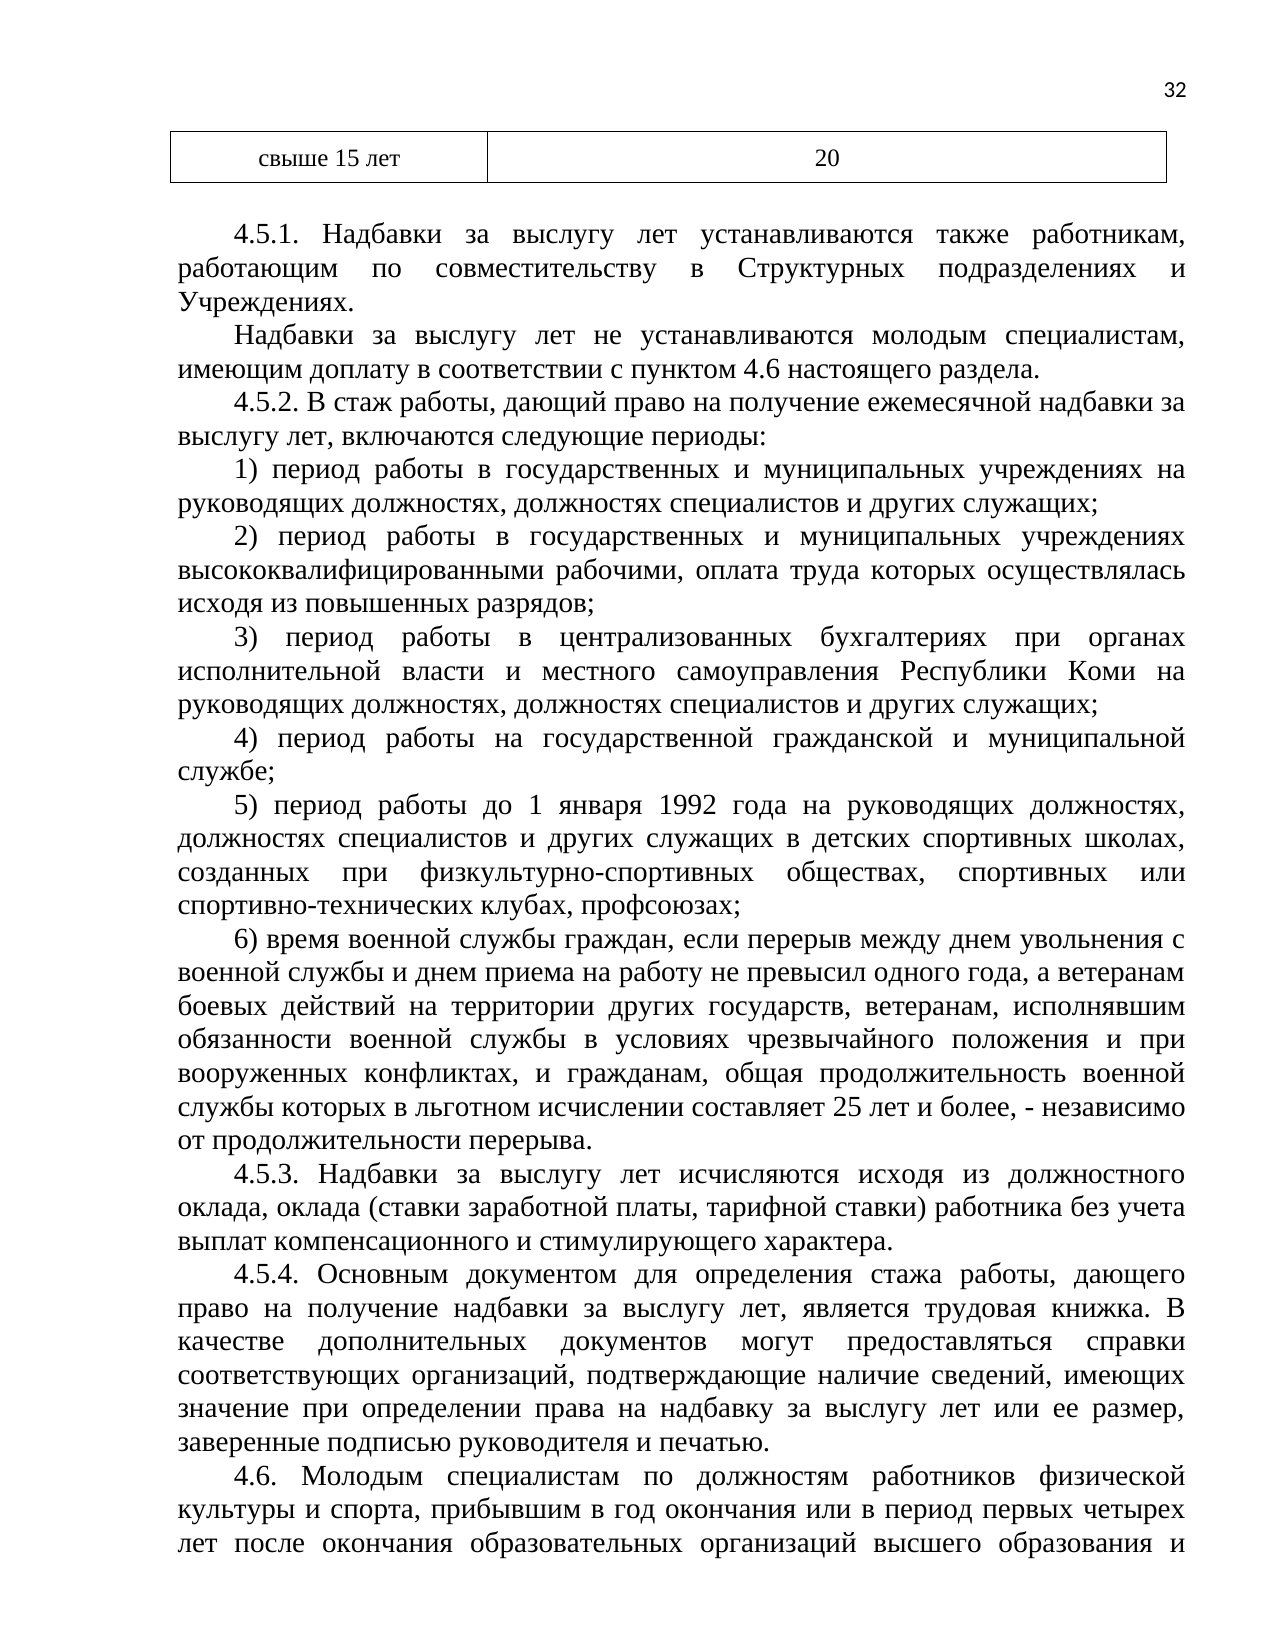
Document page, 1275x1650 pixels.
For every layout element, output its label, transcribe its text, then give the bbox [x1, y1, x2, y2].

table_cell 20 [488, 132, 1166, 182]
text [177, 1458, 1186, 1558]
text 4.5.4. Основным документом для определения стажа работы, дающего право на получение надбавки за выслугу лет, является трудовая книжка. В качестве дополнительных документов могут предоставляться справки соответствующих организаций, подтверждающие наличие сведений, имеющих значение при определении права на надбавку за выслугу лет или ее размер, заверенные подписью руководителя и печатью. [177, 1256, 1186, 1458]
text 4.5.3. Надбавки за выслугу лет исчисляются исходя из должностного оклада, оклада (ставки заработной платы, тарифной ставки) работника без учета выплат компенсационного и стимулирующего характера. [177, 1156, 1186, 1256]
table_cell свыше 15 лет [171, 132, 487, 182]
text 3) период работы в централизованных бухгалтериях при органах исполнительной власти и местного самоуправления Республики Коми на руководящих должностях, должностях специалистов и других служащих; [177, 619, 1186, 720]
text 2) период работы в государственных и муниципальных учреждениях высококвалифицированными рабочими, оплата труда которых осуществлялась исходя из повышенных разрядов; [177, 518, 1186, 619]
text Надбавки за выслугу лет не устанавливаются молодым специалистам, имеющим доплату в соответствии с пунктом 4.6 настоящего раздела. [177, 317, 1186, 384]
text 5) период работы до 1 января 1992 года на руководящих должностях, должностях специалистов и других служащих в детских спортивных школах, созданных при физкультурно-спортивных обществах, спортивных или спортивно-технических клубах, профсоюзах; [177, 787, 1186, 921]
text 4) период работы на государственной гражданской и муниципальной службе; [177, 720, 1186, 787]
text 4.5.1. Надбавки за выслугу лет устанавливаются также работникам, работающим по совместительству в Структурных подразделениях и Учреждениях. [177, 217, 1186, 317]
text 1) период работы в государственных и муниципальных учреждениях на руководящих должностях, должностях специалистов и других служащих; [177, 451, 1186, 518]
text 6) время военной службы граждан, если перерыв между днем увольнения с военной службы и днем приема на работу не превысил одного года, а ветеранам боевых действий на территории других государств, ветеранам, исполнявшим обязанности военной службы в условиях чрезвычайного положения и при вооруженных конфликтах, и гражданам, общая продолжительность военной службы которых в льготном исчислении составляет 25 лет и более, - независимо от продолжительности перерыва. [177, 921, 1186, 1156]
text 4.5.2. В стаж работы, дающий право на получение ежемесячной надбавки за выслугу лет, включаются следующие периоды: [177, 384, 1186, 451]
